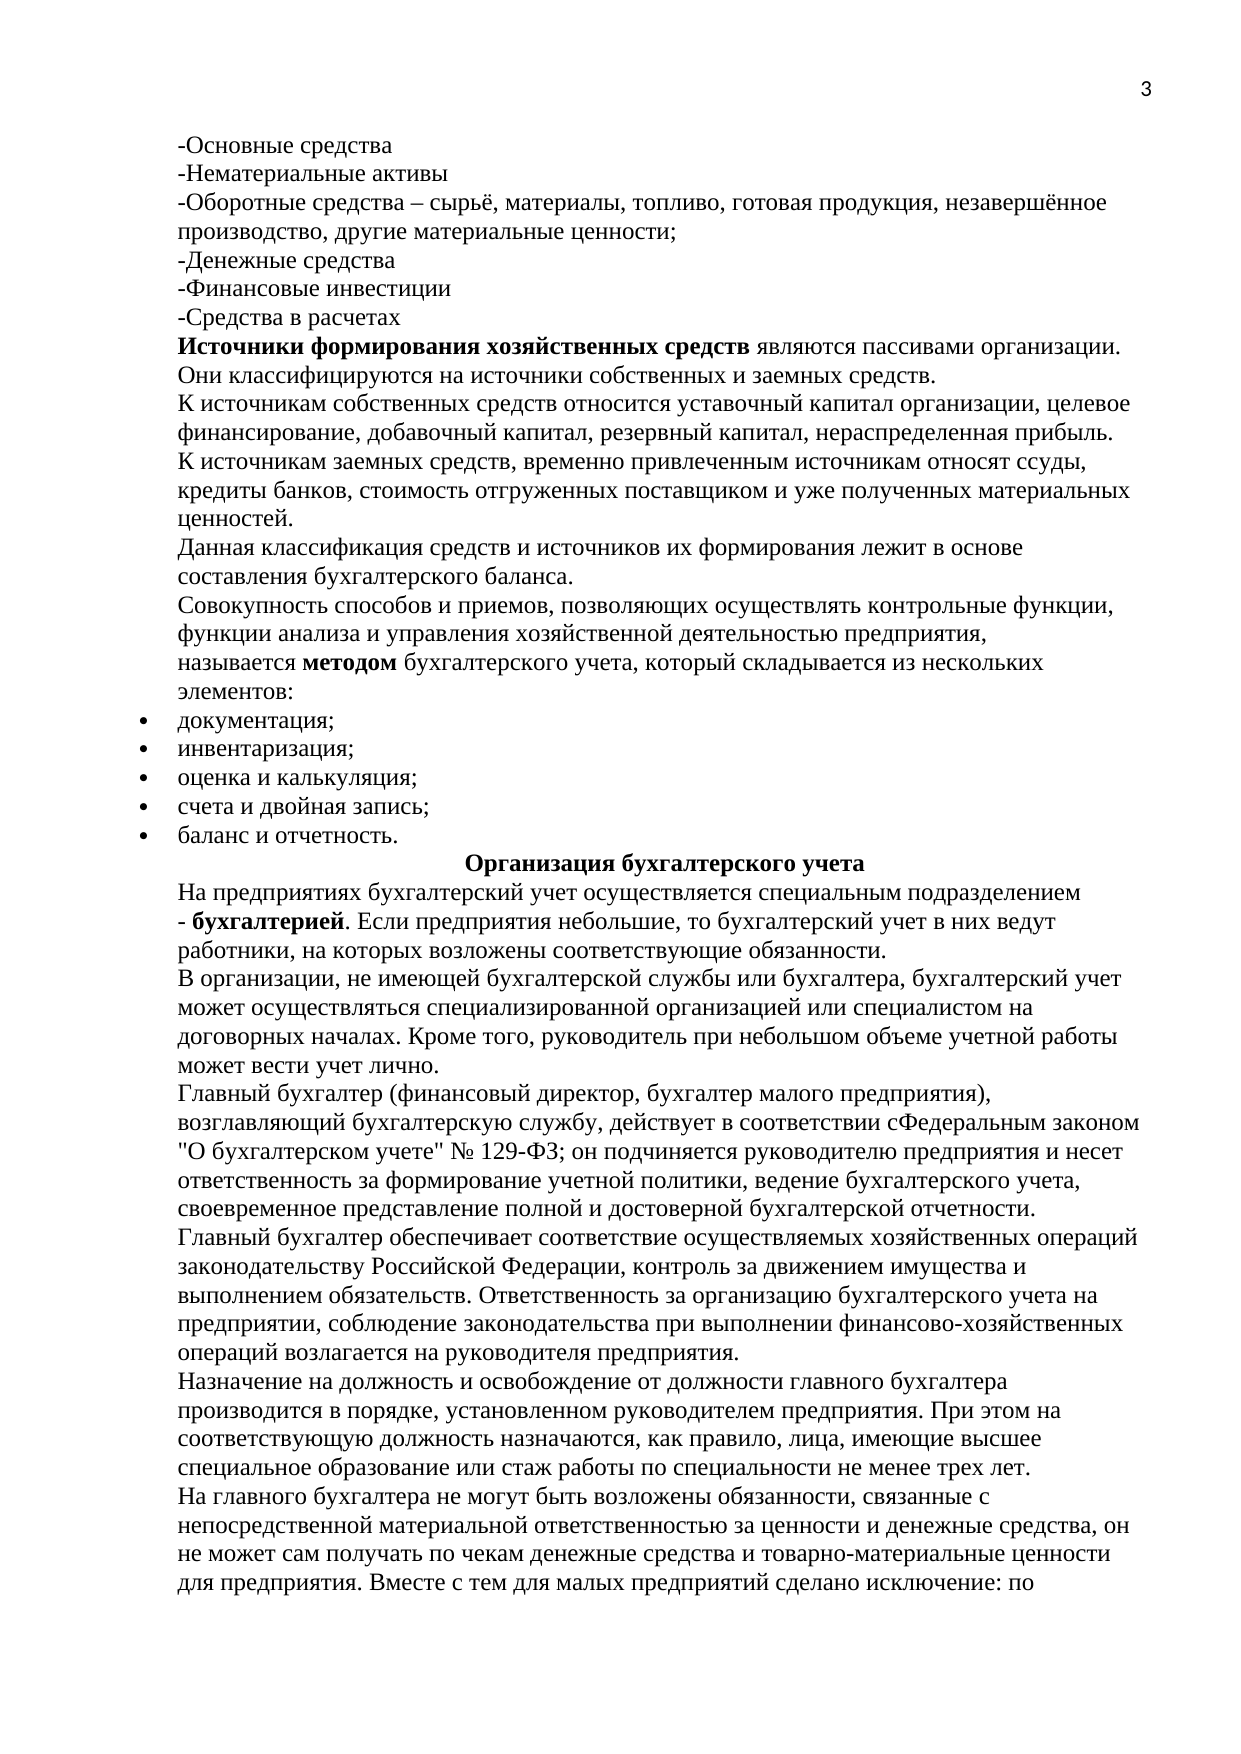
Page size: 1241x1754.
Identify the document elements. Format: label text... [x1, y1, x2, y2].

text -Финансовые инвестиции [177, 273, 1152, 302]
list счета и двойная запись; [140, 791, 1152, 820]
text -Оборотные средства – сырьё, материалы, топливо, готовая продукция, незавершённое производство, другие материальные ценности; [177, 187, 1152, 245]
text К источникам заемных средств, временно привлеченным источникам относят ссуды, кредиты банков, стоимость отгруженных поставщиком и уже полученных материальных ценностей. [177, 446, 1152, 532]
text Главный бухгалтер (финансовый директор, бухгалтер малого предприятия), возглавляющий бухгалтерскую службу, действует в соответствии сФедеральным законом "О бухгалтерском учете" № 129-ФЗ; он подчиняется руководителю предприятия и несет ответственность за формирование учетной политики, ведение бухгалтерского учета, своевременное представление полной и достоверной бухгалтерской отчетности. [177, 1078, 1152, 1222]
text -Денежные средства [177, 245, 1152, 273]
text В организации, не имеющей бухгалтерской службы или бухгалтера, бухгалтерский учет может осуществляться специализированной организацией или специалистом на договорных началах. Кроме того, руководитель при небольшом объеме учетной работы может вести учет лично. [177, 963, 1152, 1078]
list баланс и отчетность. [140, 820, 1152, 848]
text Данная классификация средств и источников их формирования лежит в основе составления бухгалтерского баланса. [177, 532, 1152, 590]
list оценка и калькуляция; [140, 762, 1152, 791]
text Назначение на должность и освобождение от должности главного бухгалтера производится в порядке, установленном руководителем предприятия. При этом на соответствующую должность назначаются, как правило, лица, имеющие высшее специальное образование или стаж работы по специальности не менее трех лет. [177, 1366, 1152, 1481]
list инвентаризация; [140, 733, 1152, 762]
text -Основные средства [177, 130, 1152, 158]
text На предприятиях бухгалтерский учет осуществляется специальным подразделением - бухгалтерией. Если предприятия небольшие, то бухгалтерский учет в них ведут работники, на которых возложены соответствующие обязанности. [177, 877, 1152, 963]
text К источникам собственных средств относится уставочный капитал организации, целевое финансирование, добавочный капитал, резервный капитал, нераспределенная прибыль. [177, 388, 1152, 446]
text -Средства в расчетах [177, 302, 1152, 331]
text Организация бухгалтерского учета [177, 848, 1152, 877]
text Главный бухгалтер обеспечивает соответствие осуществляемых хозяйственных операций законодательству Российской Федерации, контроль за движением имущества и выполнением обязательств. Ответственность за организацию бухгалтерского учета на предприятии, соблюдение законодательства при выполнении финансово-хозяйственных операций возлагается на руководителя предприятия. [177, 1222, 1152, 1366]
text Совокупность способов и приемов, позволяющих осуществлять контрольные функции, функции анализа и управления хозяйственной деятельностью предприятия, называется методом бухгалтерского учета, который складывается из нескольких элементов: [177, 590, 1152, 705]
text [177, 1481, 1152, 1596]
text Источники формирования хозяйственных средств являются пассивами организации. Они классифицируются на источники собственных и заемных средств. [177, 331, 1152, 388]
list документация; [140, 705, 1152, 733]
text -Нематериальные активы [177, 158, 1152, 187]
